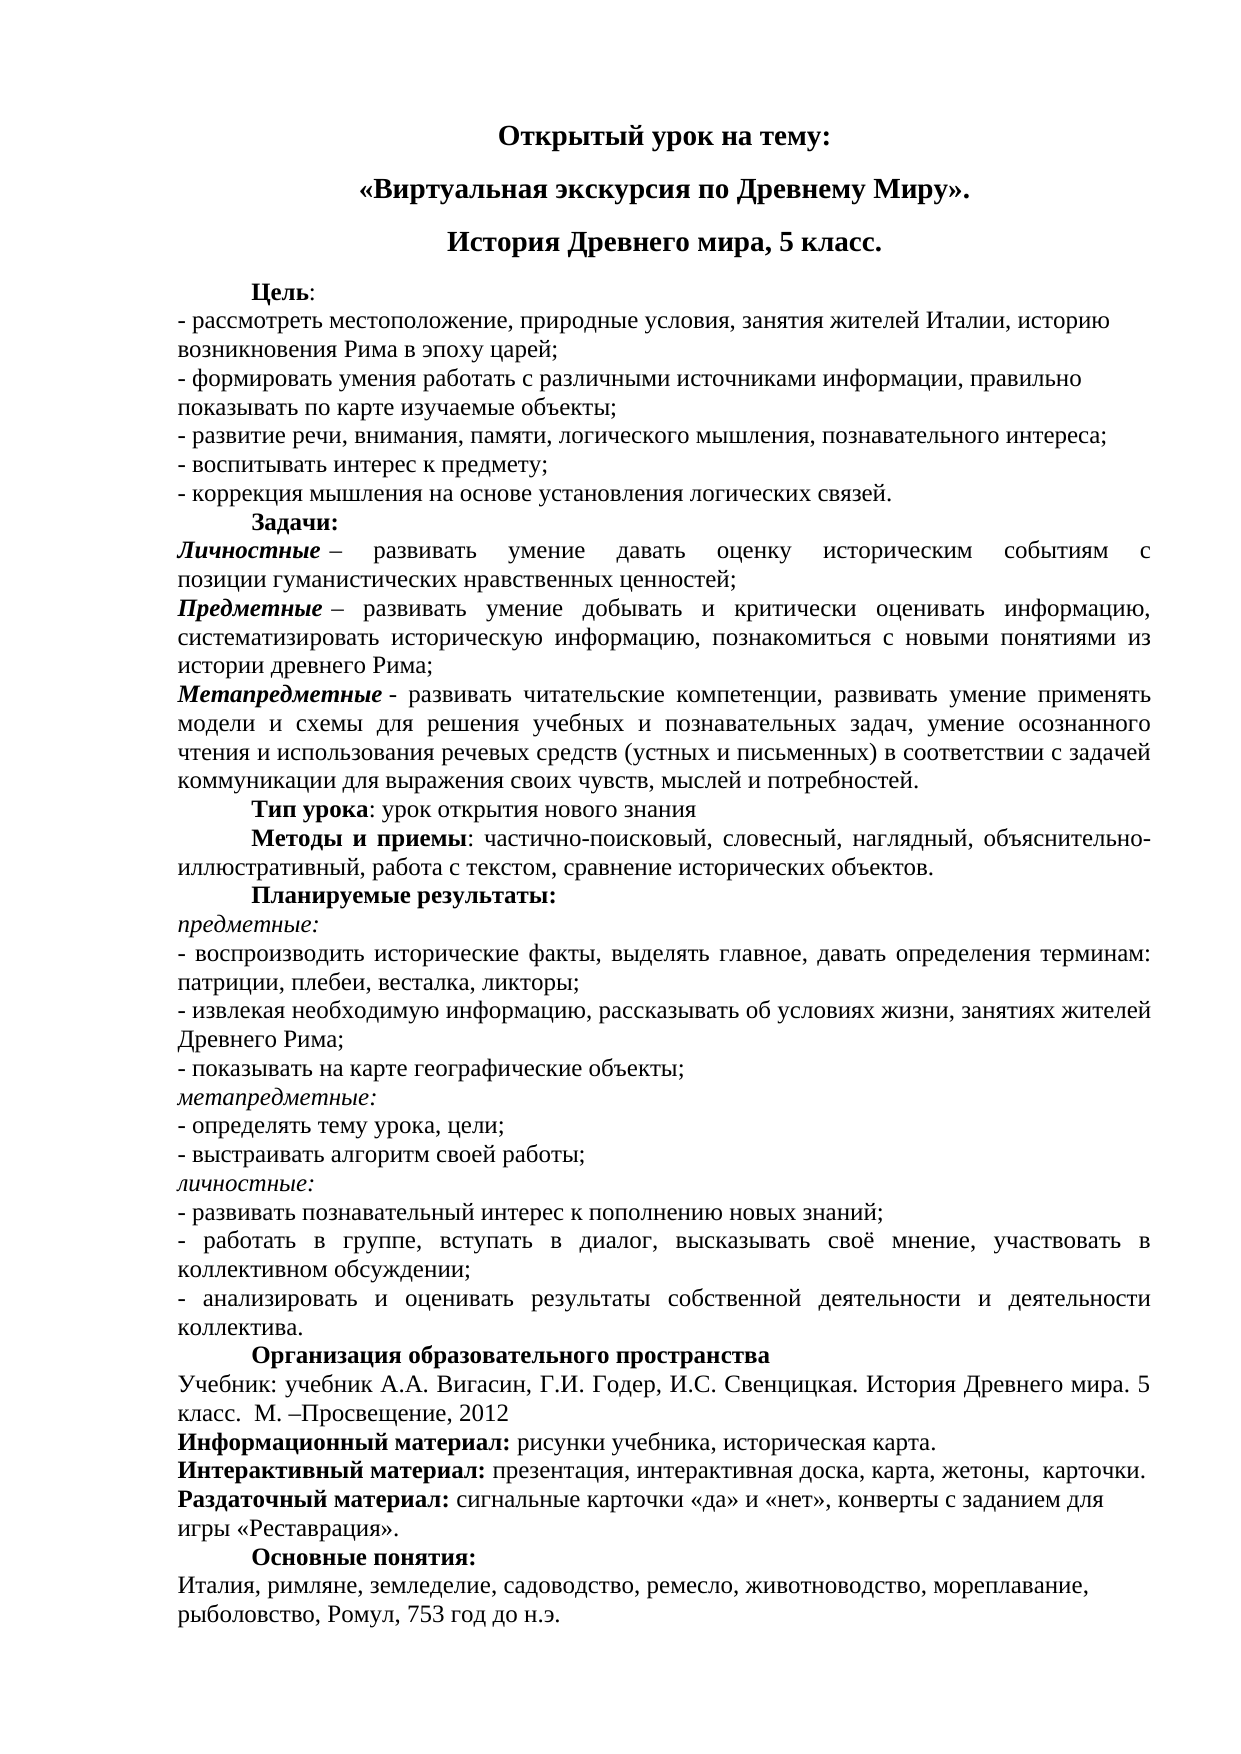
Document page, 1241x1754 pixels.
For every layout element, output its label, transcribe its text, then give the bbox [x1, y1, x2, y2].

text Раздаточный материал: сигнальные карточки «да» и «нет», конверты с заданием для игры «Реставрация». [177, 1484, 1152, 1542]
text «Виртуальная экскурсия по Древнему Миру». [177, 171, 1152, 204]
text - работать в группе, вступать в диалог, высказывать своё мнение, участвовать в коллективном обсуждении; [177, 1225, 1152, 1283]
text Планируемые результаты: [177, 880, 1152, 909]
text Личностные – развивать умение давать оценку историческим событиям с позиции гуманистических нравственных ценностей; [177, 535, 1152, 593]
text Задачи: [177, 507, 1152, 535]
text Тип урока: урок открытия нового знания [177, 794, 1152, 823]
text Открытый урок на тему: [177, 118, 1152, 152]
text - воспроизводить исторические факты, выделять главное, давать определения терминам: патриции, плебеи, весталка, ликторы; [177, 938, 1152, 995]
text - коррекция мышления на основе установления логических связей. [177, 478, 1152, 507]
text Цель: [177, 277, 1152, 305]
text Методы и приемы: частично-поисковый, словесный, наглядный, объяснительно-иллюстративный, работа с текстом, сравнение исторических объектов. [177, 823, 1152, 880]
text - воспитывать интерес к предмету; [177, 449, 1152, 478]
text Основные понятия: [177, 1542, 1152, 1570]
text метапредметные: [177, 1082, 1152, 1110]
text - выстраивать алгоритм своей работы; [177, 1139, 1152, 1168]
text Организация образовательного пространства [177, 1340, 1152, 1369]
text Учебник: учебник А.А. Вигасин, Г.И. Годер, И.С. Свенцицкая. История Древнего мира. 5 класс. М. –Просвещение, 2012 [177, 1369, 1152, 1427]
text Метапредметные - развивать читательские компетенции, развивать умение применять модели и схемы для решения учебных и познавательных задач, умение осознанного чтения и использования речевых средств (устных и письменных) в соответствии с задачей коммуникации для выражения своих чувств, мыслей и потребностей. [177, 679, 1152, 794]
text Италия, римляне, земледелие, садоводство, ремесло, животноводство, мореплавание, рыболовство, Ромул, 753 год до н.э. [177, 1570, 1152, 1628]
text - развивать познавательный интерес к пополнению новых знаний; [177, 1197, 1152, 1225]
text - извлекая необходимую информацию, рассказывать об условиях жизни, занятиях жителей Древнего Рима; [177, 995, 1152, 1053]
text личностные: [177, 1168, 1152, 1197]
text История Древнего мира, 5 класс. [177, 224, 1152, 257]
text предметные: [177, 909, 1152, 938]
text - формировать умения работать с различными источниками информации, правильно показывать по карте изучаемые объекты; [177, 363, 1152, 420]
text - определять тему урока, цели; [177, 1110, 1152, 1139]
text Интерактивный материал: презентация, интерактивная доска, карта, жетоны, карточки. [177, 1455, 1152, 1484]
text - рассмотреть местоположение, природные условия, занятия жителей Италии, историю возникновения Рима в эпоху царей; [177, 305, 1152, 363]
text Информационный материал: рисунки учебника, историческая карта. [177, 1427, 1152, 1455]
text - анализировать и оценивать результаты собственной деятельности и деятельности коллектива. [177, 1283, 1152, 1340]
text - развитие речи, внимания, памяти, логического мышления, познавательного интереса; [177, 420, 1152, 449]
text Предметные – развивать умение добывать и критически оценивать информацию, систематизировать историческую информацию, познакомиться с новыми понятиями из истории древнего Рима; [177, 593, 1152, 679]
text - показывать на карте географические объекты; [177, 1053, 1152, 1082]
